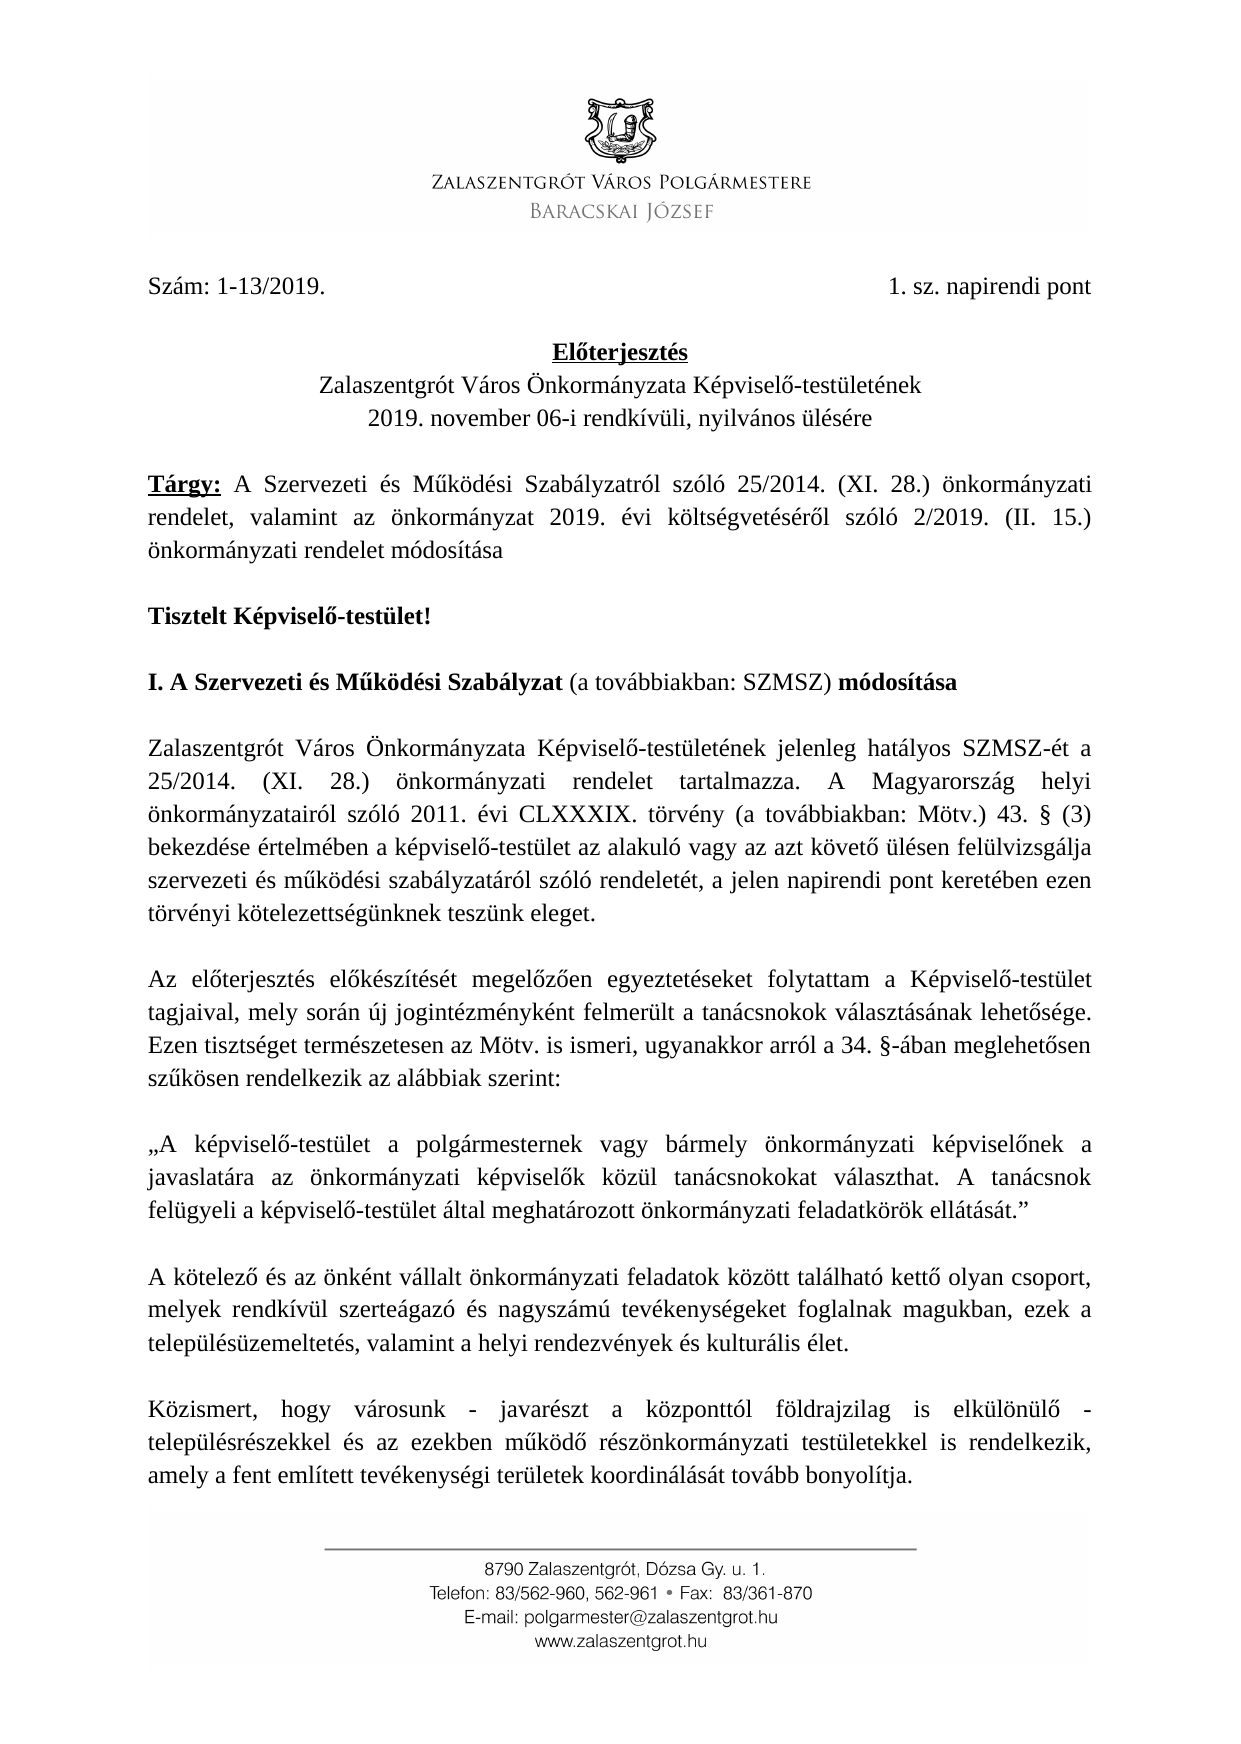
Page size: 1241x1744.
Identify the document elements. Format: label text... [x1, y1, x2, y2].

text I. A Szervezeti és Működési Szabályzat (a továbbiakban: SZMSZ) módosítása [148, 667, 1092, 696]
text Előterjesztés [148, 337, 1092, 366]
text Zalaszentgrót Város Önkormányzata Képviselő-testületének [148, 370, 1092, 399]
text Zalaszentgrót Város Önkormányzata Képviselő-testületének jelenleg hatályos SZMSZ-ét a 25/2014. (XI. 28.) önkormányzati rendelet tartalmazza. A Magyarország helyi önkormányzatairól szóló 2011. évi CLXXXIX. törvény (a továbbiakban: Mötv.) 43. § (3) bekezdése értelmében a képviselő-testület az alakuló vagy az azt követő ülésen felülvizsgálja szervezeti és működési szabályzatáról szóló rendeletét, a jelen napirendi pont keretében ezen törvényi kötelezettségünknek teszünk eleget. [148, 733, 1092, 927]
text „A képviselő-testület a polgármesternek vagy bármely önkormányzati képviselőnek a javaslatára az önkormányzati képviselők közül tanácsnokokat választhat. A tanácsnok felügyeli a képviselő-testület által meghatározott önkormányzati feladatkörök ellátását.” [148, 1129, 1092, 1224]
text 2019. november 06-i rendkívüli, nyilvános ülésére [148, 403, 1092, 432]
text Szám: 1-13/2019. 1. sz. napirendi pont [148, 271, 1092, 300]
picture [147, 1505, 1094, 1670]
picture [147, 73, 1094, 238]
text A kötelező és az önként vállalt önkormányzati feladatok között található kettő olyan csoport, melyek rendkívül szerteágazó és nagyszámú tevékenységeket foglalnak magukban, ezek a településüzemeltetés, valamint a helyi rendezvények és kulturális élet. [148, 1262, 1092, 1356]
text Tárgy: A Szervezeti és Működési Szabályzatról szóló 25/2014. (XI. 28.) önkormányzati rendelet, valamint az önkormányzat 2019. évi költségvetéséről szóló 2/2019. (II. 15.) önkormányzati rendelet módosítása [148, 469, 1092, 564]
text Közismert, hogy városunk - javarészt a központtól földrajzilag is elkülönülő - településrészekkel és az ezekben működő részönkormányzati testületekkel is rendelkezik, amely a fent említett tevékenységi területek koordinálását tovább bonyolítja. [148, 1394, 1092, 1488]
text Tisztelt Képviselő-testület! [148, 601, 1092, 630]
text Az előterjesztés előkészítését megelőzően egyeztetéseket folytattam a Képviselő-testület tagjaival, mely során új jogintézményként felmerült a tanácsnokok választásának lehetősége. Ezen tisztséget természetesen az Mötv. is ismeri, ugyanakkor arról a 34. §-ában meglehetősen szűkösen rendelkezik az alábbiak szerint: [148, 964, 1092, 1092]
